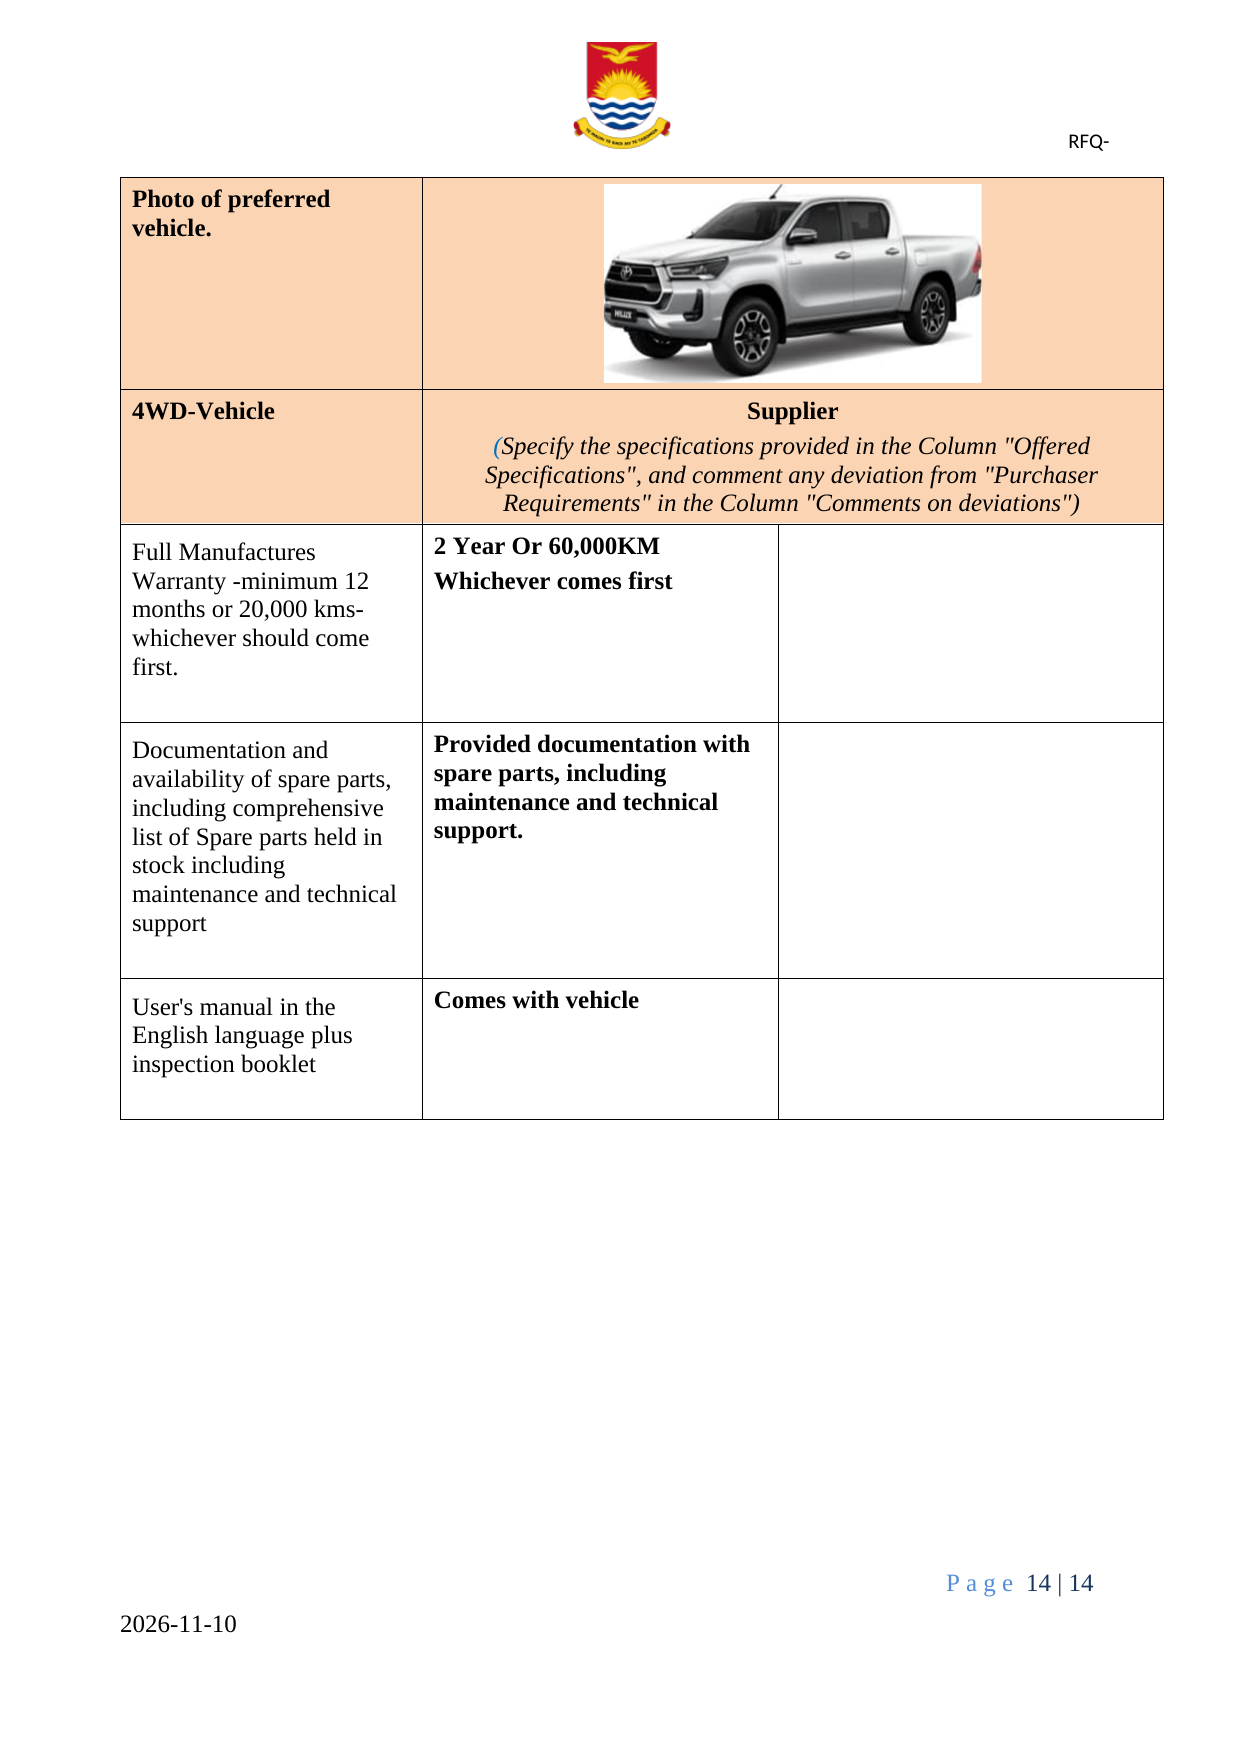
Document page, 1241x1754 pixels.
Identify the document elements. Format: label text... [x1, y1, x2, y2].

table_cell User's manual in the English language plus inspection booklet [121, 979, 422, 1119]
table_cell Documentation and availability of spare parts, including comprehensive list of Spare parts held in stock including maintenance and technical support [121, 723, 422, 978]
table_cell Comes with vehicle [423, 979, 778, 1119]
table_cell 4WD-Vehicle [121, 390, 422, 523]
table_cell [779, 979, 1163, 1119]
table_cell Supplier (Specify the specifications provided in the Column "Offered Specifications", and comment any deviation from "Purchaser Requirements" in the Column "Comments on deviations") [423, 390, 1163, 523]
picture [603, 184, 982, 383]
table_cell Provided documentation with spare parts, including maintenance and technical support. [423, 723, 778, 978]
table_cell 2 Year Or 60,000KM Whichever comes first [423, 525, 778, 722]
table_cell Full Manufactures Warranty -minimum 12 months or 20,000 kms- whichever should come first. [121, 525, 422, 722]
picture [573, 42, 671, 149]
table_cell [779, 525, 1163, 722]
table_header Photo of preferred vehicle. [121, 178, 422, 389]
table_cell [779, 723, 1163, 978]
table_header [423, 178, 1163, 389]
